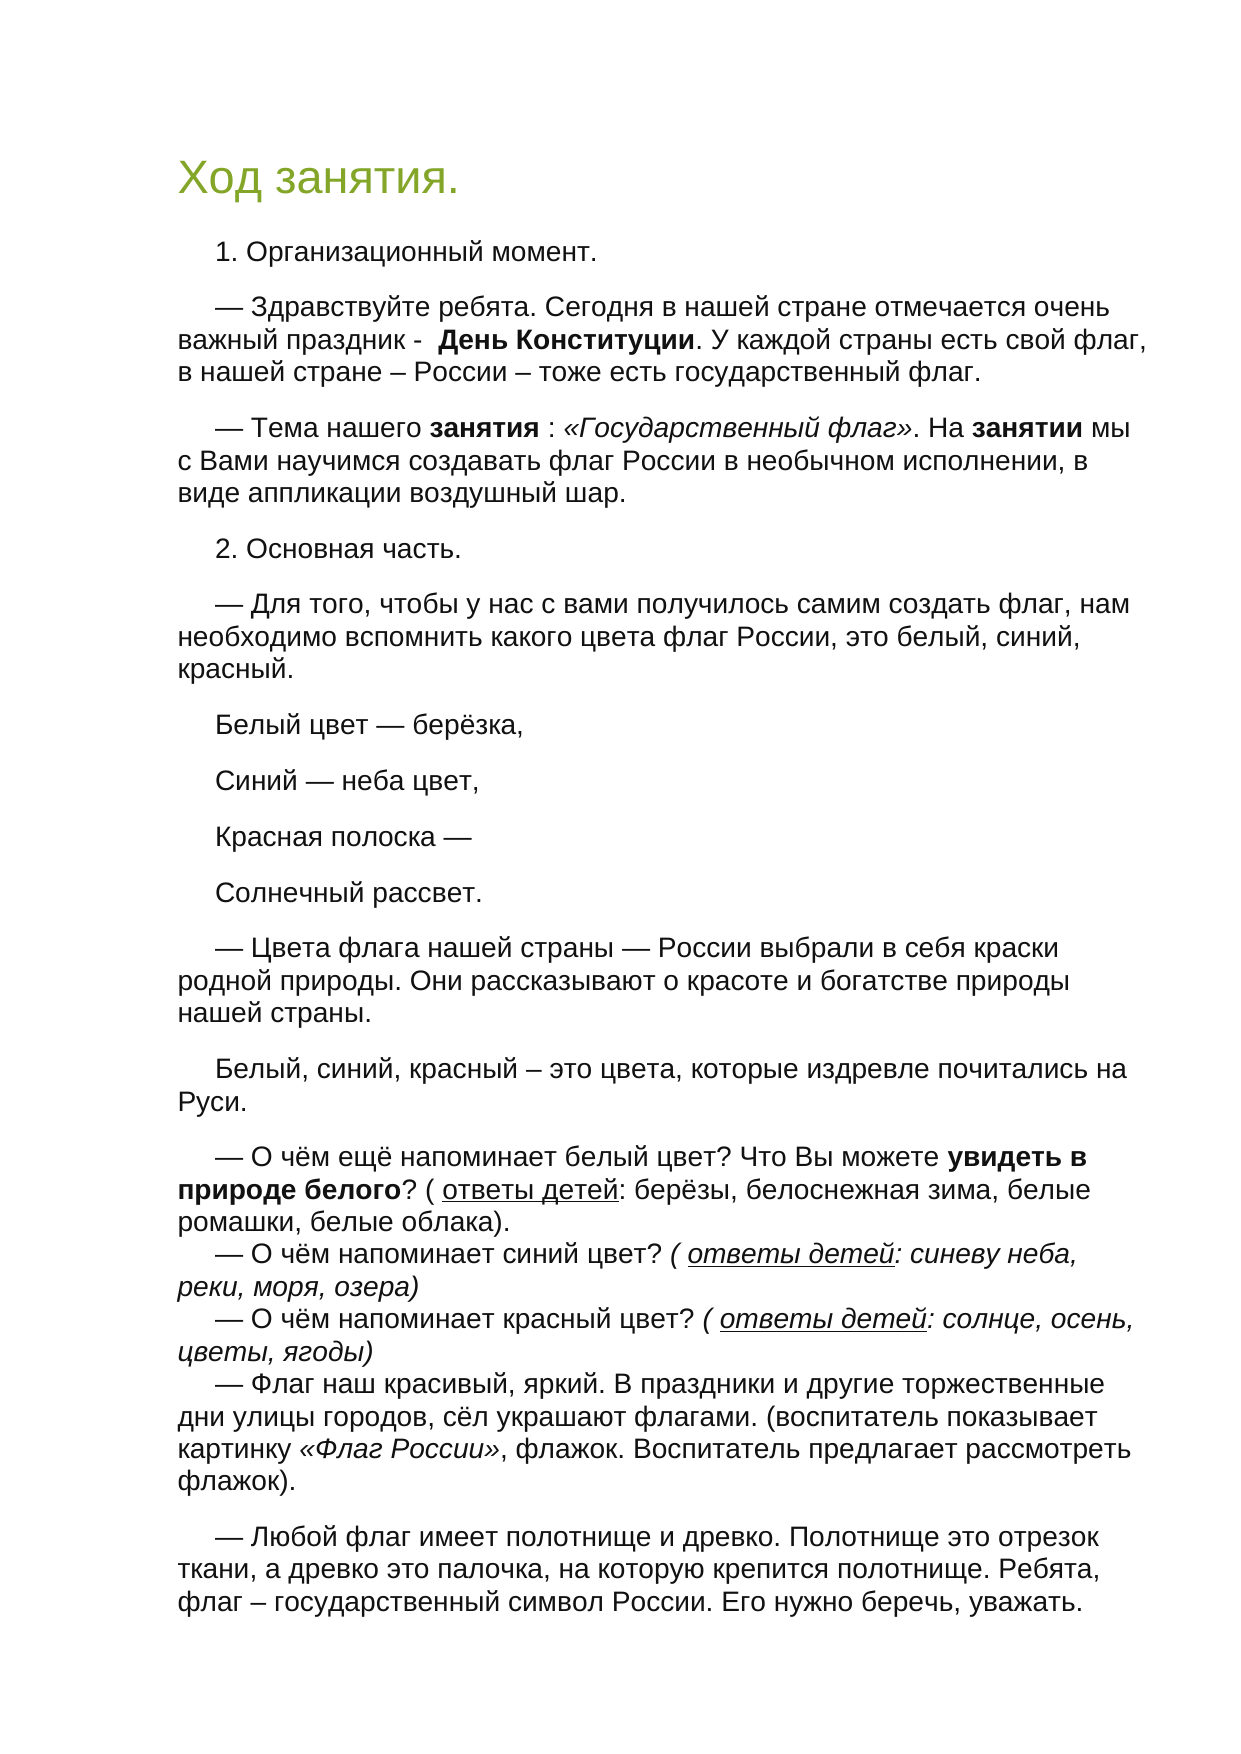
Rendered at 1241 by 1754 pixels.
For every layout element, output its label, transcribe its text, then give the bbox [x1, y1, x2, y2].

text — Здравствуйте ребята. Сегодня в нашей стране отмечается очень важный праздник - День Конституции. У каждой страны есть свой флаг, в нашей стране – России – тоже есть государственный флаг. [177, 290, 1152, 388]
text — Флаг наш красивый, яркий. В праздники и другие торжественные дни улицы городов, сёл украшают флагами. (воспитатель показывает картинку «Флаг России», флажок. Воспитатель предлагает рассмотреть флажок). [177, 1367, 1152, 1497]
text 2. Основная часть. [177, 532, 1152, 564]
text Солнечный рассвет. [177, 876, 1152, 908]
text Белый цвет — берёзка, [177, 708, 1152, 741]
text Белый, синий, красный – это цвета, которые издревле почитались на Руси. [177, 1052, 1152, 1117]
text Ход занятия. [177, 149, 1152, 203]
text 1. Организационный момент. [177, 234, 1152, 267]
text Синий — неба цвет, [177, 764, 1152, 796]
text — Цвета флага нашей страны — России выбрали в себя краски родной природы. Они рассказывают о красоте и богатстве природы нашей страны. [177, 931, 1152, 1029]
text — Для того, чтобы у нас с вами получилось самим создать флаг, нам необходимо вспомнить какого цвета флаг России, это белый, синий, красный. [177, 587, 1152, 685]
text — О чём напоминает красный цвет? ( ответы детей: солнце, осень, цветы, ягоды) [177, 1302, 1152, 1367]
text — О чём ещё напоминает белый цвет? Что Вы можете увидеть в природе белого? ( ответы детей: берёзы, белоснежная зима, белые ромашки, белые облака). [177, 1140, 1152, 1237]
text — Любой флаг имеет полотнище и древко. Полотнище это отрезок ткани, а древко это палочка, на которую крепится полотнище. Ребята, флаг – государственный символ России. Его нужно беречь, уважать. [177, 1520, 1152, 1617]
text — О чём напоминает синий цвет? ( ответы детей: синеву неба, реки, моря, озера) [177, 1237, 1152, 1302]
text Красная полоска — [177, 820, 1152, 852]
text — Тема нашего занятия : «Государственный флаг». На занятии мы с Вами научимся создавать флаг России в необычном исполнении, в виде аппликации воздушный шар. [177, 411, 1152, 508]
